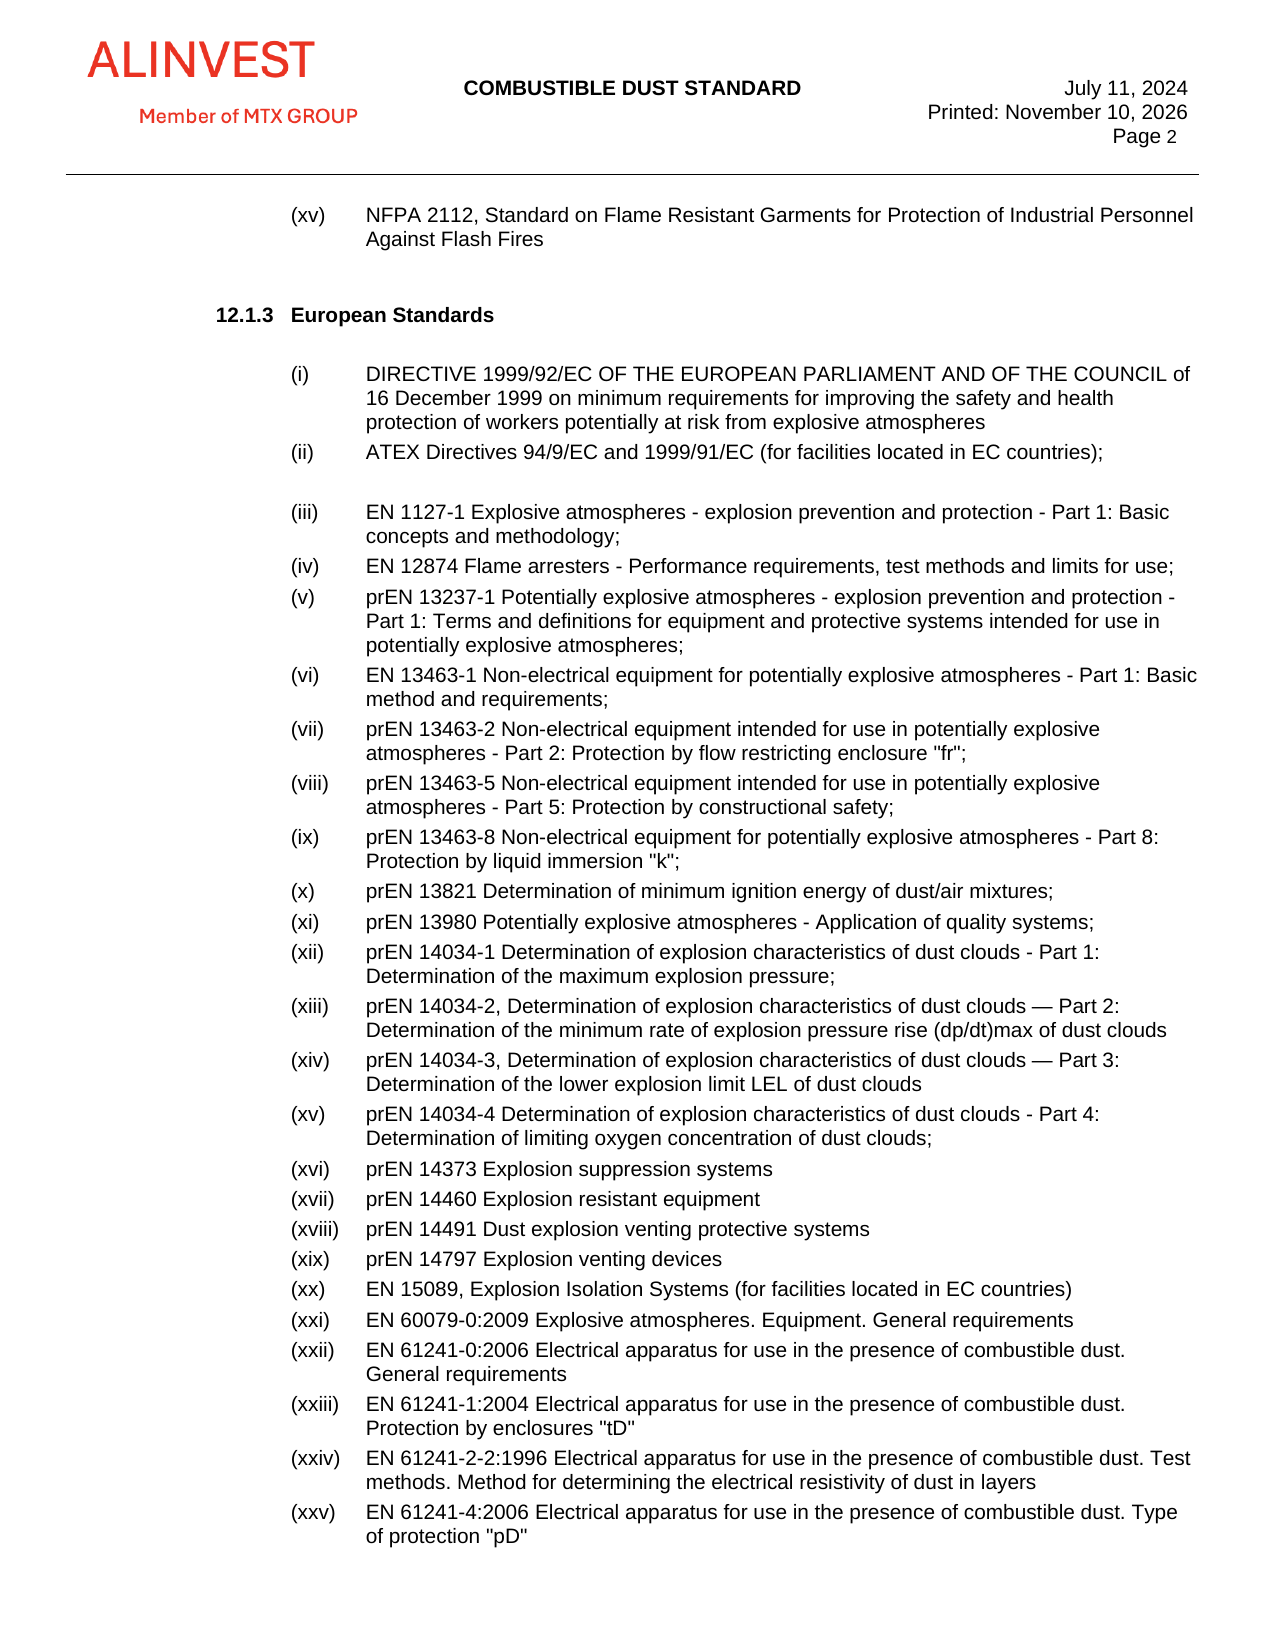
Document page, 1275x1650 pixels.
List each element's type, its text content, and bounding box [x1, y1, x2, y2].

list EN 61241-2-2:1996 Electrical apparatus for use in the presence of combustible dust. Test methods. Method for determining the electrical resistivity of dust in layers [291, 1446, 1200, 1494]
list European Standards [216, 303, 1200, 355]
list EN 12874 Flame arresters - Performance requirements, test methods and limits for use; [291, 554, 1200, 578]
list EN 61241-4:2006 Electrical apparatus for use in the presence of combustible dust. Type of protection "pD" [291, 1500, 1200, 1548]
list EN 61241-1:2004 Electrical apparatus for use in the presence of combustible dust. Protection by enclosures "tD" [291, 1392, 1200, 1440]
list prEN 14034-4 Determination of explosion characteristics of dust clouds - Part 4: Determination of limiting oxygen concentration of dust clouds; [291, 1102, 1200, 1150]
list DIRECTIVE 1999/92/EC OF THE EUROPEAN PARLIAMENT AND OF THE COUNCIL of 16 December 1999 on minimum requirements for improving the safety and health protection of workers potentially at risk from explosive atmospheres [291, 362, 1200, 433]
list prEN 14034-1 Determination of explosion characteristics of dust clouds - Part 1: Determination of the maximum explosion pressure; [291, 940, 1200, 988]
list prEN 13237-1 Potentially explosive atmospheres - explosion prevention and protection - Part 1: Terms and definitions for equipment and protective systems intended for use in potentially explosive atmospheres; [291, 584, 1200, 656]
list prEN 14373 Explosion suppression systems [291, 1156, 1200, 1180]
picture [76, 28, 367, 134]
list NFPA 2112, Standard on Flame Resistant Garments for Protection of Industrial Personnel Against Flash Fires [291, 203, 1200, 303]
list prEN 13463-5 Non-electrical equipment intended for use in potentially explosive atmospheres - Part 5: Protection by constructional safety; [291, 771, 1200, 819]
list prEN 14034-3, Determination of explosion characteristics of dust clouds — Part 3: Determination of the lower explosion limit LEL of dust clouds [291, 1048, 1200, 1096]
list EN 60079-0:2009 Explosive atmospheres. Equipment. General requirements [291, 1307, 1200, 1331]
list prEN 14460 Explosion resistant equipment [291, 1187, 1200, 1211]
list prEN 13463-2 Non-electrical equipment intended for use in potentially explosive atmospheres - Part 2: Protection by flow restricting enclosure "fr"; [291, 717, 1200, 765]
list prEN 14797 Explosion venting devices [291, 1247, 1200, 1271]
list EN 13463-1 Non-electrical equipment for potentially explosive atmospheres - Part 1: Basic method and requirements; [291, 663, 1200, 711]
list EN 1127-1 Explosive atmospheres - explosion prevention and protection - Part 1: Basic concepts and methodology; [291, 500, 1200, 548]
list prEN 13821 Determination of minimum ignition energy of dust/air mixtures; [291, 879, 1200, 903]
list ATEX Directives 94/9/EC and 1999/91/EC (for facilities located in EC countries); [291, 440, 1200, 464]
list prEN 13463-8 Non-electrical equipment for potentially explosive atmospheres - Part 8: Protection by liquid immersion "k"; [291, 825, 1200, 873]
list prEN 14491 Dust explosion venting protective systems [291, 1217, 1200, 1241]
list EN 61241-0:2006 Electrical apparatus for use in the presence of combustible dust. General requirements [291, 1338, 1200, 1386]
list EN 15089, Explosion Isolation Systems (for facilities located in EC countries) [291, 1277, 1200, 1301]
list prEN 13980 Potentially explosive atmospheres - Application of quality systems; [291, 909, 1200, 933]
list prEN 14034-2, Determination of explosion characteristics of dust clouds — Part 2: Determination of the minimum rate of explosion pressure rise (dp/dt)max of dust clouds [291, 994, 1200, 1042]
